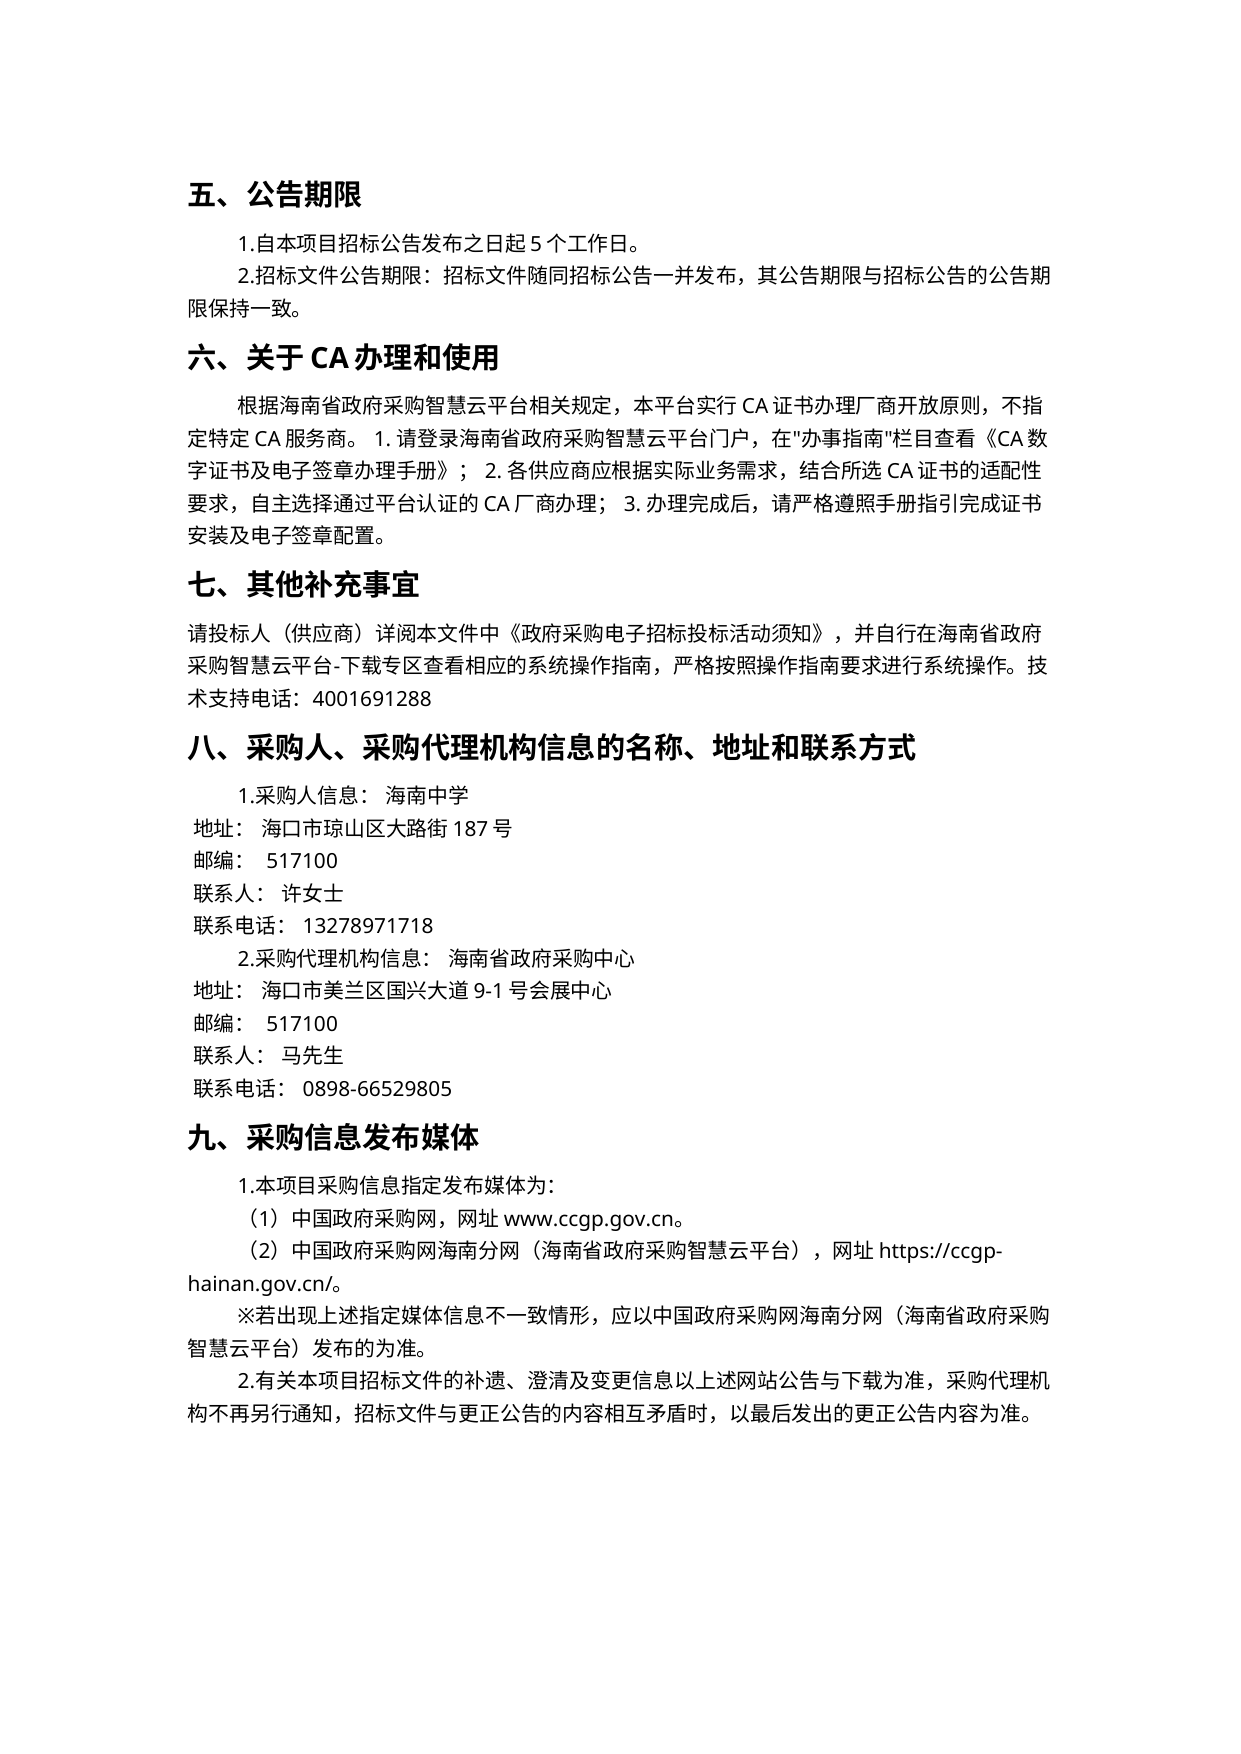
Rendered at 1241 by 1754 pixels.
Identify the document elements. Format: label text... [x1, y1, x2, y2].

text 联系人： 许女士 [187, 877, 1053, 909]
text 联系电话： 13278971718 [187, 909, 1053, 942]
text 1.本项目采购信息指定发布媒体为： [187, 1169, 1053, 1202]
text 2.有关本项目招标文件的补遗、澄清及变更信息以上述网站公告与下载为准，采购代理机构不再另行通知，招标文件与更正公告的内容相互矛盾时，以最后发出的更正公告内容为准。 [187, 1364, 1053, 1429]
text 联系人： 马先生 [187, 1039, 1053, 1072]
text 1.自本项目招标公告发布之日起5个工作日。 [187, 227, 1053, 259]
text 五、公告期限 [187, 162, 1053, 227]
text 1.采购人信息： 海南中学 [187, 779, 1053, 812]
text （1）中国政府采购网，网址www.ccgp.gov.cn。 [187, 1202, 1053, 1234]
text 地址： 海口市美兰区国兴大道9-1号会展中心 [187, 974, 1053, 1007]
text 九、采购信息发布媒体 [187, 1104, 1053, 1169]
text （2）中国政府采购网海南分网（海南省政府采购智慧云平台），网址https://ccgp-hainan.gov.cn/。 [187, 1234, 1053, 1299]
text 八、采购人、采购代理机构信息的名称、地址和联系方式 [187, 714, 1053, 779]
text 邮编： 517100 [187, 844, 1053, 877]
text 地址： 海口市琼山区大路街187号 [187, 812, 1053, 844]
text 邮编： 517100 [187, 1007, 1053, 1039]
text 2.招标文件公告期限：招标文件随同招标公告一并发布，其公告期限与招标公告的公告期限保持一致。 [187, 259, 1053, 324]
text 六、关于CA办理和使用 [187, 324, 1053, 389]
text 七、其他补充事宜 [187, 552, 1053, 617]
text 根据海南省政府采购智慧云平台相关规定，本平台实行CA证书办理厂商开放原则，不指定特定CA服务商。 1. 请登录海南省政府采购智慧云平台门户，在"办事指南"栏目查看《CA数字证书及电子签章办理手册》； 2. 各供应商应根据实际业务需求，结合所选CA证书的适配性要求，自主选择通过平台认证的CA厂商办理； 3. 办理完成后，请严格遵照手册指引完成证书安装及电子签章配置。 [187, 389, 1053, 552]
text 请投标人（供应商）详阅本文件中《政府采购电子招标投标活动须知》，并自行在海南省政府采购智慧云平台-下载专区查看相应的系统操作指南，严格按照操作指南要求进行系统操作。技术支持电话：4001691288 [187, 617, 1053, 714]
text ※若出现上述指定媒体信息不一致情形，应以中国政府采购网海南分网（海南省政府采购智慧云平台）发布的为准。 [187, 1299, 1053, 1364]
text 联系电话： 0898-66529805 [187, 1072, 1053, 1104]
text 2.采购代理机构信息： 海南省政府采购中心 [187, 942, 1053, 974]
